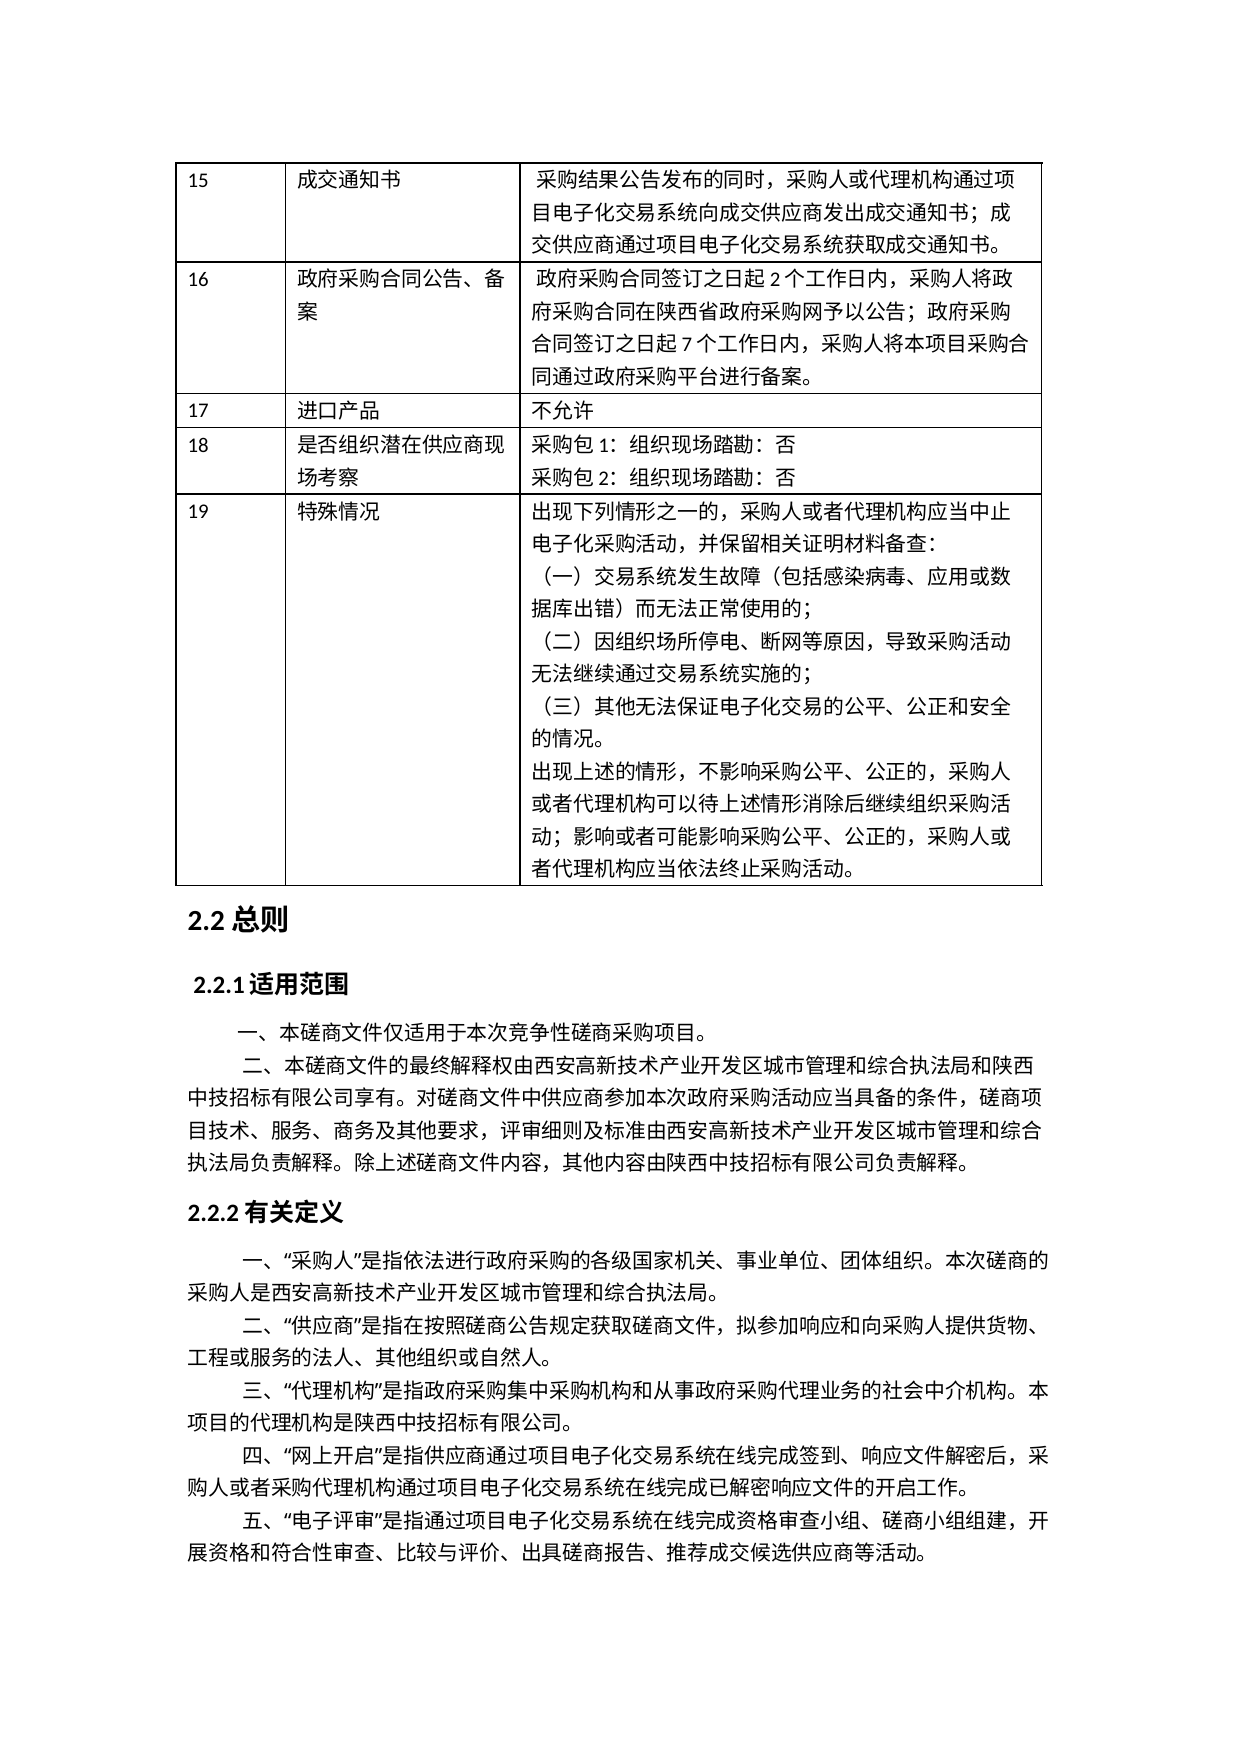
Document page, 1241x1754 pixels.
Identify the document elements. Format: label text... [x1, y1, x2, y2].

table_cell 政府采购合同公告、备案 [286, 263, 519, 393]
text 三、“代理机构”是指政府采购集中采购机构和从事政府采购代理业务的社会中介机构。本项目的代理机构是陕西中技招标有限公司。 [187, 1374, 1053, 1439]
text 一、“采购人”是指依法进行政府采购的各级国家机关、事业单位、团体组织。本次磋商的采购人是西安高新技术产业开发区城市管理和综合执法局。 [187, 1244, 1053, 1309]
text 四、“网上开启”是指供应商通过项目电子化交易系统在线完成签到、响应文件解密后，采购人或者采购代理机构通过项目电子化交易系统在线完成已解密响应文件的开启工作。 [187, 1439, 1053, 1504]
table_cell 不允许 [521, 394, 1041, 427]
table_cell 是否组织潜在供应商现场考察 [286, 428, 519, 493]
text 二、“供应商”是指在按照磋商公告规定获取磋商文件，拟参加响应和向采购人提供货物、工程或服务的法人、其他组织或自然人。 [187, 1309, 1053, 1374]
table_cell 17 [177, 394, 285, 427]
table_cell 进口产品 [286, 394, 519, 427]
text 一、本磋商文件仅适用于本次竞争性磋商采购项目。 [187, 1016, 1053, 1049]
table_cell 18 [177, 428, 285, 493]
table_cell 出现下列情形之一的，采购人或者代理机构应当中止电子化采购活动，并保留相关证明材料备查： （一）交易系统发生故障（包括感染病毒、应用或数据库出错）而无法正常使用的； （二）因组织场所停电、断网等原因，导致采购活动无法继续通过交易系统实施的； （三）其他无法保证电子化交易的公平、公正和安全的情况。 出现上述的情形，不影响采购公平、公正的，采购人或者代理机构可以待上述情形消除后继续组织采购活动；影响或者可能影响采购公平、公正的，采购人或者代理机构应当依法终止采购活动。 [521, 495, 1041, 885]
text 2.2.1适用范围 [187, 951, 1053, 1016]
table_cell 16 [177, 263, 285, 393]
text 二、本磋商文件的最终解释权由西安高新技术产业开发区城市管理和综合执法局和陕西中技招标有限公司享有。对磋商文件中供应商参加本次政府采购活动应当具备的条件，磋商项目技术、服务、商务及其他要求，评审细则及标准由西安高新技术产业开发区城市管理和综合执法局负责解释。除上述磋商文件内容，其他内容由陕西中技招标有限公司负责解释。 [187, 1049, 1053, 1179]
table_cell 政府采购合同签订之日起2个工作日内，采购人将政府采购合同在陕西省政府采购网予以公告；政府采购合同签订之日起7个工作日内，采购人将本项目采购合同通过政府采购平台进行备案。 [521, 263, 1041, 393]
table_cell 19 [177, 495, 285, 885]
text 2.2总则 [187, 886, 1053, 951]
table_cell 15 [177, 164, 285, 261]
text 五、“电子评审”是指通过项目电子化交易系统在线完成资格审查小组、磋商小组组建，开展资格和符合性审查、比较与评价、出具磋商报告、推荐成交候选供应商等活动。 [187, 1504, 1053, 1569]
table_cell 采购包1：组织现场踏勘：否 采购包2：组织现场踏勘：否 [521, 428, 1041, 493]
table_cell 采购结果公告发布的同时，采购人或代理机构通过项目电子化交易系统向成交供应商发出成交通知书；成交供应商通过项目电子化交易系统获取成交通知书。 [521, 164, 1041, 261]
text 2.2.2有关定义 [187, 1179, 1053, 1244]
table_cell 特殊情况 [286, 495, 519, 885]
table_cell 成交通知书 [286, 164, 519, 261]
